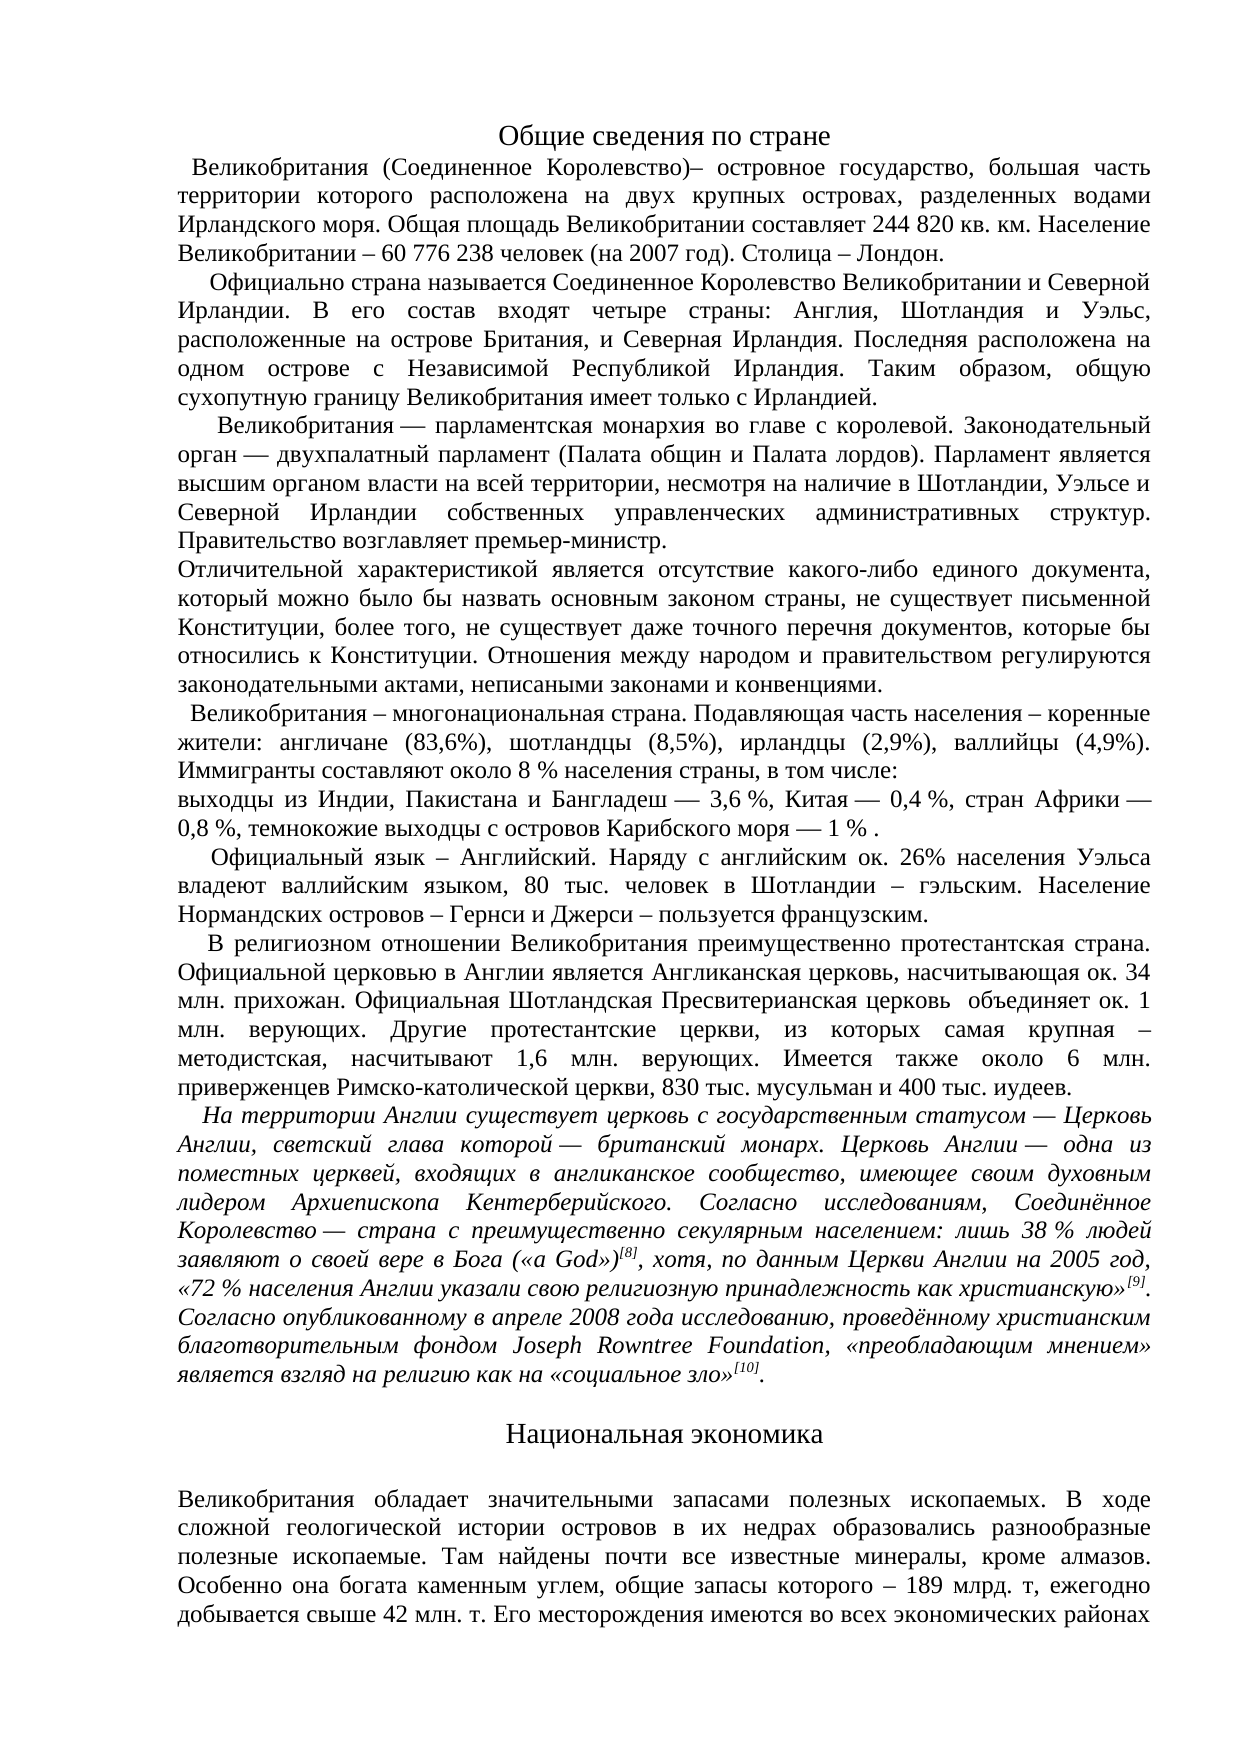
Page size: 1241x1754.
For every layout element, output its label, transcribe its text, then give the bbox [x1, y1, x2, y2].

text Общие сведения по стране [177, 118, 1152, 152]
text Национальная экономика [177, 1417, 1152, 1450]
text На территории Англии существует церковь с государственным статусом — Церковь Англии, светский глава которой — британский монарх. Церковь Англии — одна из поместных церквей, входящих в англиканское сообщество, имеющее своим духовным лидером Архиепископа Кентерберийского. Согласно исследованиям, Соединённое Королевство — страна с преимущественно секулярным населением: лишь 38 % людей заявляют о своей вере в Бога («a God»)[8], хотя, по данным Церкви Англии на 2005 год, «72 % населения Англии указали свою религиозную принадлежность как христианскую»[9]. Согласно опубликованному в апреле 2008 года исследованию, проведённому христианским благотворительным фондом Joseph Rowntree Foundation, «преобладающим мнением» является взгляд на религию как на «социальное зло»[10]. [177, 1100, 1152, 1388]
text выходцы из Индии, Пакистана и Бангладеш — 3,6 %, Китая — 0,4 %, стран Африки — 0,8 %, темнокожие выходцы с островов Карибского моря — 1 % . [177, 784, 1152, 842]
text Отличительной характеристикой является отсутствие какого-либо единого документа, который можно было бы назвать основным законом страны, не существует письменной Конституции, более того, не существует даже точного перечня документов, которые бы относились к Конституции. Отношения между народом и правительством регулируются законодательными актами, неписаными законами и конвенциями. [177, 554, 1152, 698]
text Официальный язык – Английский. Наряду с английским ок. 26% населения Уэльса владеют валлийским языком, 80 тыс. человек в Шотландии – гэльским. Население Нормандских островов – Гернси и Джерси – пользуется французским. [177, 842, 1152, 928]
text Великобритания (Соединенное Королевство)– островное государство, большая часть территории которого расположена на двух крупных островах, разделенных водами Ирландского моря. Общая площадь Великобритании составляет 244 820 кв. км. Население Великобритании – 60 776 238 человек (на 2007 год). Столица – Лондон. [177, 152, 1152, 267]
text Великобритания – многонациональная страна. Подавляющая часть населения – коренные жители: англичане (83,6%), шотландцы (8,5%), ирландцы (2,9%), валлийцы (4,9%). Иммигранты составляют около 8 % населения страны, в том числе: [177, 698, 1152, 784]
text В религиозном отношении Великобритания преимущественно протестантская страна. Официальной церковью в Англии является Англиканская церковь, насчитывающая ок. 34 млн. прихожан. Официальная Шотландская Пресвитерианская церковь объединяет ок. 1 млн. верующих. Другие протестантские церкви, из которых самая крупная – методистская, насчитывают 1,6 млн. верующих. Имеется также около 6 млн. приверженцев Римско-католической церкви, 830 тыс. мусульман и 400 тыс. иудеев. [177, 928, 1152, 1100]
text Великобритания — парламентская монархия во главе с королевой. Законодательный орган — двухпалатный парламент (Палата общин и Палата лордов). Парламент является высшим органом власти на всей территории, несмотря на наличие в Шотландии, Уэльсе и Северной Ирландии собственных управленческих административных структур. Правительство возглавляет премьер-министр. [177, 410, 1152, 554]
text Официально страна называется Соединенное Королевство Великобритании и Северной Ирландии. В его состав входят четыре страны: Англия, Шотландия и Уэльс, расположенные на острове Британия, и Северная Ирландия. Последняя расположена на одном острове с Независимой Республикой Ирландия. Таким образом, общую сухопутную границу Великобритания имеет только с Ирландией. [177, 267, 1152, 410]
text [177, 1484, 1152, 1627]
